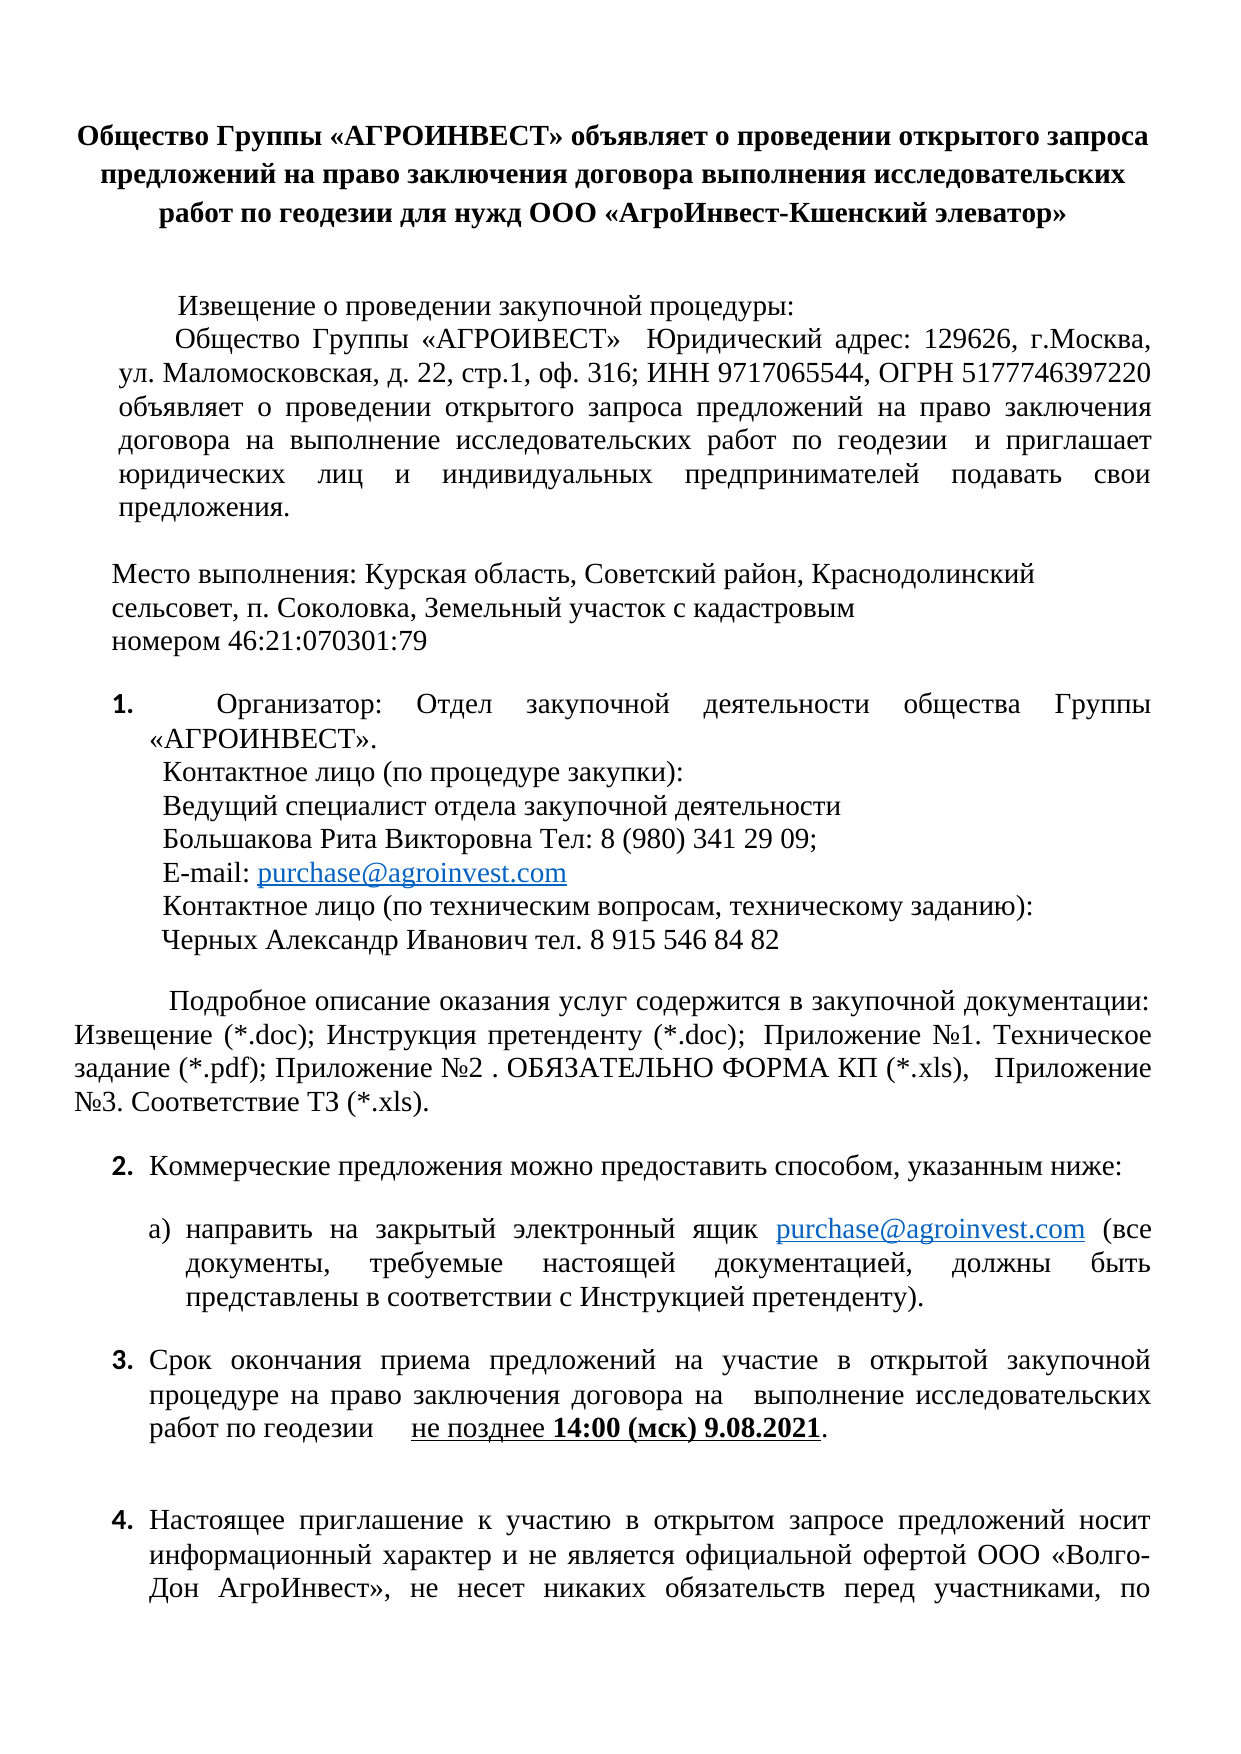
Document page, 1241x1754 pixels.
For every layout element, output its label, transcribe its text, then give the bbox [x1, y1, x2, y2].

text Подробное описание оказания услуг содержится в закупочной документации: Извещение (*.doc); Инструкция претенденту (*.doc); Приложение №1. Техническое задание (*.pdf); Приложение №2 . ОБЯЗАТЕЛЬНО ФОРМА КП (*.xls), Приложение №3. Соответствие ТЗ (*.xls). [74, 983, 1152, 1118]
text Контактное лицо (по процедуре закупки): [74, 754, 1152, 788]
list Коммерческие предложения можно предоставить способом, указанным ниже: [111, 1147, 1152, 1182]
list Срок окончания приема предложений на участие в открытой закупочной процедуре на право заключения договора на выполнение исследовательских работ по геодезии не позднее 14:00 (мск) 9.08.2021. [111, 1341, 1152, 1444]
text Большакова Рита Викторовна Тел: 8 (980) 341 29 09; [74, 821, 1152, 855]
text Место выполнения: Курская область, Советский район, Краснодолинский сельсовет, п. Соколовка, Земельный участок с кадастровым номером 46:21:070301:79 [111, 556, 1152, 657]
list Общество Группы «АГРОИВЕСТ» Юридический адрес: 129626, г.Москва, ул. Маломосковская, д. 22, стр.1, оф. 316; ИНН 9717065544, ОГРН 5177746397220 объявляет о проведении открытого запроса предложений на право заключения договора на выполнение исследовательских работ по геодезии и приглашает юридических лиц и индивидуальных предпринимателей подавать свои предложения. [118, 322, 1152, 523]
list Организатор: Отдел закупочной деятельности общества Группы «АГРОИНВЕСТ». [111, 685, 1152, 754]
text Контактное лицо (по техническим вопросам, техническому заданию): [74, 888, 1152, 922]
text Ведущий специалист отдела закупочной деятельности [74, 788, 1152, 821]
list направить на закрытый электронный ящик purchase@agroinvest.com (все документы, требуемые настоящей документацией, должны быть представлены в соответствии с Инструкцией претенденту). [148, 1212, 1152, 1312]
text Общество Группы «АГРОИНВЕСТ» объявляет о проведении открытого запроса предложений на право заключения договора выполнения исследовательских работ по геодезии для нужд ООО «АгроИнвест-Кшенский элеватор» [74, 118, 1152, 229]
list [111, 1501, 1152, 1604]
text Черных Александр Иванович тел. 8 915 546 84 82 [74, 922, 1152, 956]
text Извещение о проведении закупочной процедуры: [74, 288, 1152, 322]
text Е-mail: purchase@agroinvest.com [74, 855, 1152, 888]
